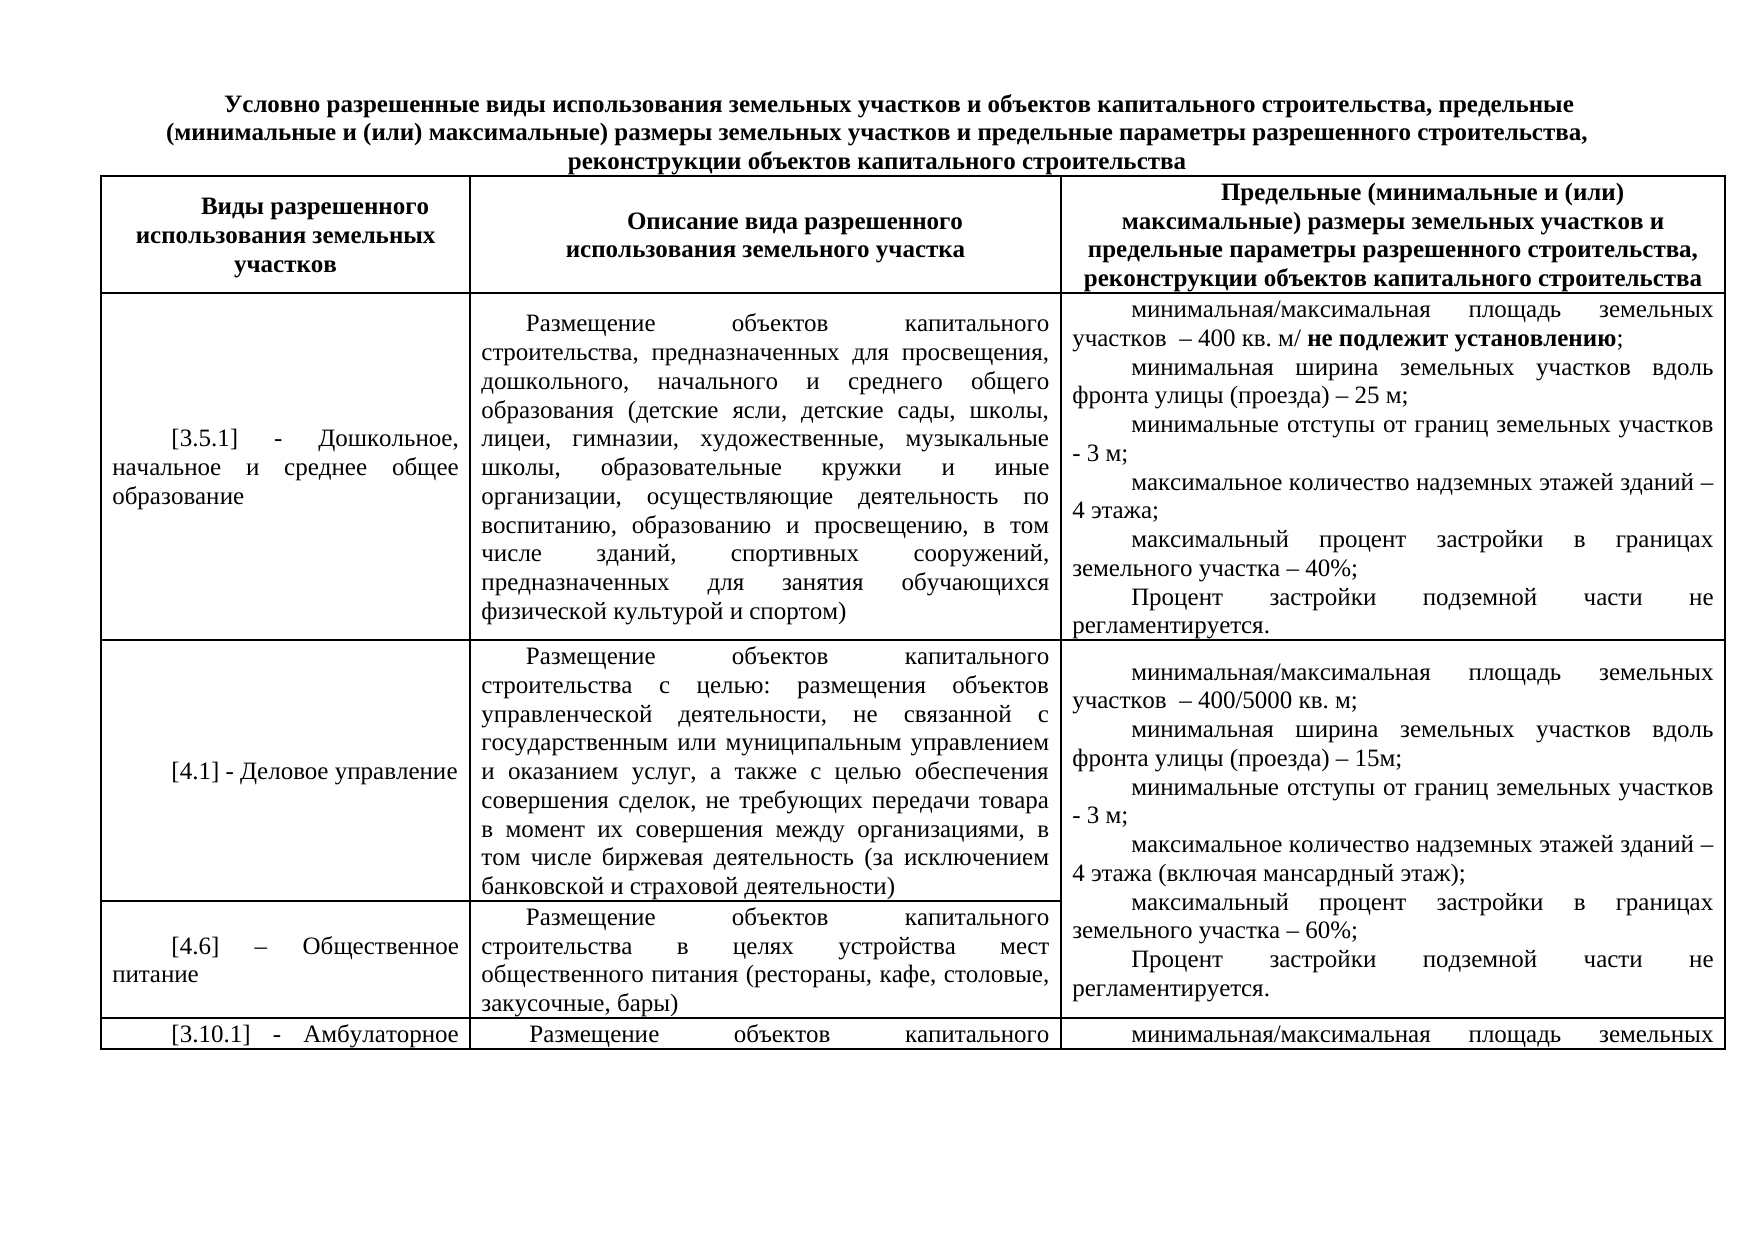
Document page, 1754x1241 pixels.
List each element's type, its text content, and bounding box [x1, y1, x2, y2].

table_header Виды разрешенного использования земельных участков [102, 177, 469, 292]
table_cell [3.5.1] - Дошкольное, начальное и среднее общее образование [102, 294, 469, 639]
table_cell минимальная/максимальная площадь земельных участков – 400 кв. м/ не подлежит установлению; минимальная ширина земельных участков вдоль фронта улицы (проезда) – 25 м; минимальные отступы от границ земельных участков - 3 м; максимальное количество надземных этажей зданий – 4 этажа; максимальный процент застройки в границах земельного участка – 40%; Процент застройки подземной части не регламентируется. [1062, 294, 1724, 639]
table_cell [1062, 1019, 1724, 1048]
text Условно разрешенные виды использования земельных участков и объектов капитального строительства, предельные (минимальные и (или) максимальные) размеры земельных участков и предельные параметры разрешенного строительства, реконструкции объектов капитального строительства [118, 89, 1636, 175]
table_header Описание вида разрешенного использования земельного участка [471, 177, 1060, 292]
table_cell Размещение объектов капитального строительства с целью: размещения объектов управленческой деятельности, не связанной с государственным или муниципальным управлением и оказанием услуг, а также с целью обеспечения совершения сделок, не требующих передачи товара в момент их совершения между организациями, в том числе биржевая деятельность (за исключением банковской и страховой деятельности) [471, 641, 1060, 900]
table_cell минимальная/максимальная площадь земельных участков – 400/; минимальная ширина земельных участков вдоль фронта улицы (проезда) – 15м; минимальные отступы от границ земельных участков - 3 м; максимальное количество надземных этажей зданий – 4 этажа (включая мансардный этаж); максимальный процент застройки в границах земельного участка – 60%; Процент застройки подземной части не регламентируется. [1062, 641, 1724, 1017]
table_cell [4.1] - Деловое управление [102, 641, 469, 900]
table_cell Размещение объектов капитального строительства, предназначенных для просвещения, дошкольного, начального и среднего общего образования (детские ясли, детские сады, школы, лицеи, гимназии, художественные, музыкальные школы, образовательные кружки и иные организации, осуществляющие деятельность по воспитанию, образованию и просвещению, в том числе зданий, спортивных сооружений, предназначенных для занятия обучающихся физической культурой и спортом) [471, 294, 1060, 639]
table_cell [471, 1019, 1060, 1048]
table_cell Размещение объектов капитального строительства в целях устройства мест общественного питания (рестораны, кафе, столовые, закусочные, бары) [471, 902, 1060, 1017]
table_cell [102, 1019, 469, 1048]
table_header Предельные (минимальные и (или) максимальные) размеры земельных участков и предельные параметры разрешенного строительства, реконструкции объектов капитального строительства [1062, 177, 1724, 292]
table_cell [4.6] – Общественное питание [102, 902, 469, 1017]
